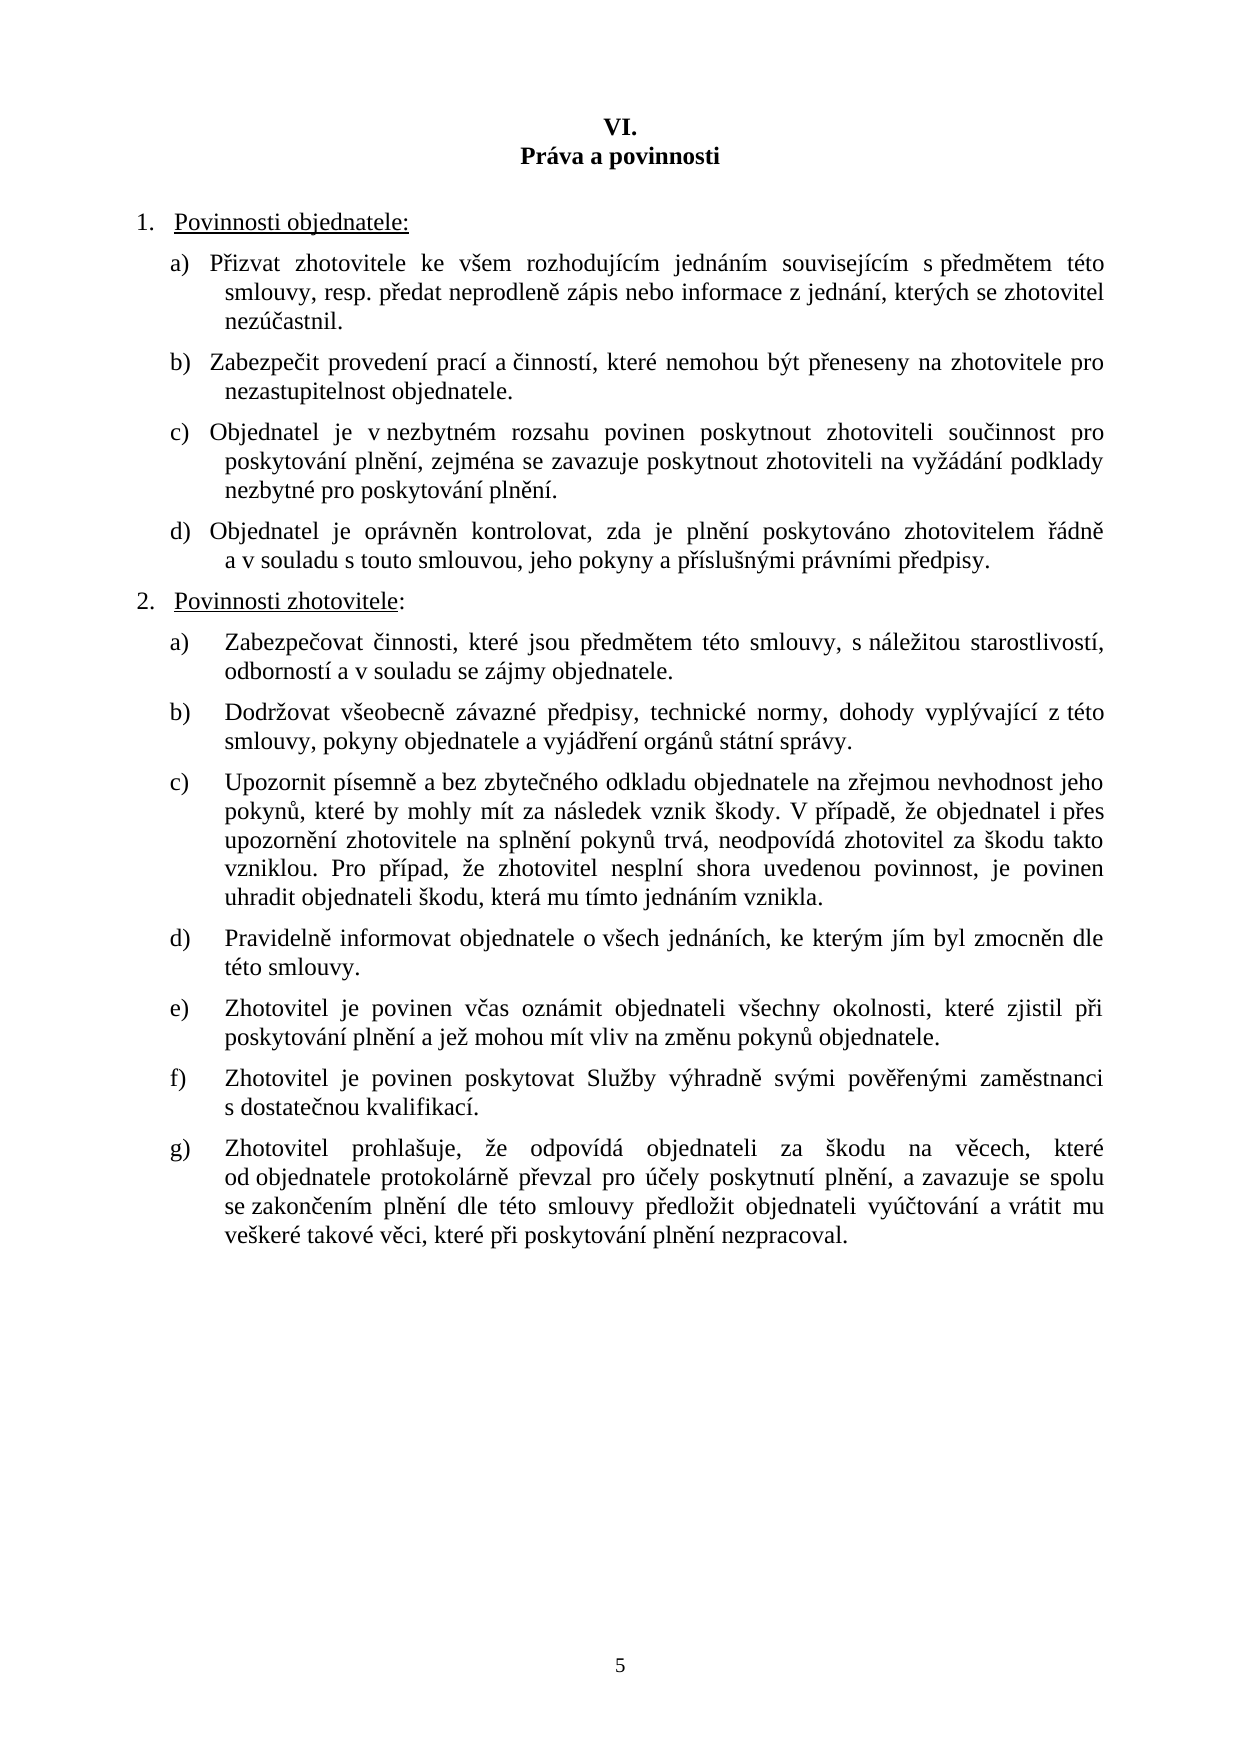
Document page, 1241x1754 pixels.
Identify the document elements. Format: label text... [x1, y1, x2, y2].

list Pravidelně informovat objednatele o všech jednáních, ke kterým jím byl zmocněn dle této smlouvy. [169, 923, 1104, 981]
list Přizvat zhotovitele ke všem rozhodujícím jednáním souvisejícím s předmětem této smlouvy, resp. předat neprodleně zápis nebo informace z jednání, kterých se zhotovitel nezúčastnil. [170, 248, 1104, 335]
list Objednatel je v nezbytném rozsahu povinen poskytnout zhotoviteli součinnost pro poskytování plnění, zejména se zavazuje poskytnout zhotoviteli na vyžádání podklady nezbytné pro poskytování plnění. [170, 417, 1104, 503]
list Zhotovitel prohlašuje, že odpovídá objednateli za škodu na věcech, které od objednatele protokolárně převzal pro účely poskytnutí plnění, a zavazuje se spolu se zakončením plnění dle této smlouvy předložit objednateli vyúčtování a vrátit mu veškeré takové věci, které při poskytování plnění nezpracoval. [169, 1133, 1104, 1248]
list Povinnosti objednatele: [136, 207, 1104, 236]
list Zabezpečovat činnosti, které jsou předmětem této smlouvy, s náležitou starostlivostí, odborností a v souladu se zájmy objednatele. [169, 627, 1104, 685]
list Zhotovitel je povinen poskytovat Služby výhradně svými pověřenými zaměstnanci s dostatečnou kvalifikací. [169, 1063, 1104, 1121]
list Upozornit písemně a bez zbytečného odkladu objednatele na zřejmou nevhodnost jeho pokynů, které by mohly mít za následek vznik škody. V případě, že objednatel i přes upozornění zhotovitele na splnění pokynů trvá, neodpovídá zhotovitel za škodu takto vzniklou. Pro případ, že zhotovitel nesplní shora uvedenou povinnost, je povinen uhradit objednateli škodu, která mu tímto jednáním vznikla. [169, 767, 1104, 911]
list Objednatel je oprávněn kontrolovat, zda je plnění poskytováno zhotovitelem řádně a v souladu s touto smlouvou, jeho pokyny a příslušnými právními předpisy. [170, 516, 1104, 573]
list Povinnosti zhotovitele: [136, 586, 1104, 615]
text VI. [136, 112, 1104, 141]
list Dodržovat všeobecně závazné předpisy, technické normy, dohody vyplývající z této smlouvy, pokyny objednatele a vyjádření orgánů státní správy. [169, 697, 1104, 755]
list Zhotovitel je povinen včas oznámit objednateli všechny okolnosti, které zjistil při poskytování plnění a jež mohou mít vliv na změnu pokynů objednatele. [169, 993, 1104, 1051]
list Zabezpečit provedení prací a činností, které nemohou být přeneseny na zhotovitele pro nezastupitelnost objednatele. [170, 347, 1104, 405]
text Práva a povinnosti [136, 141, 1104, 170]
